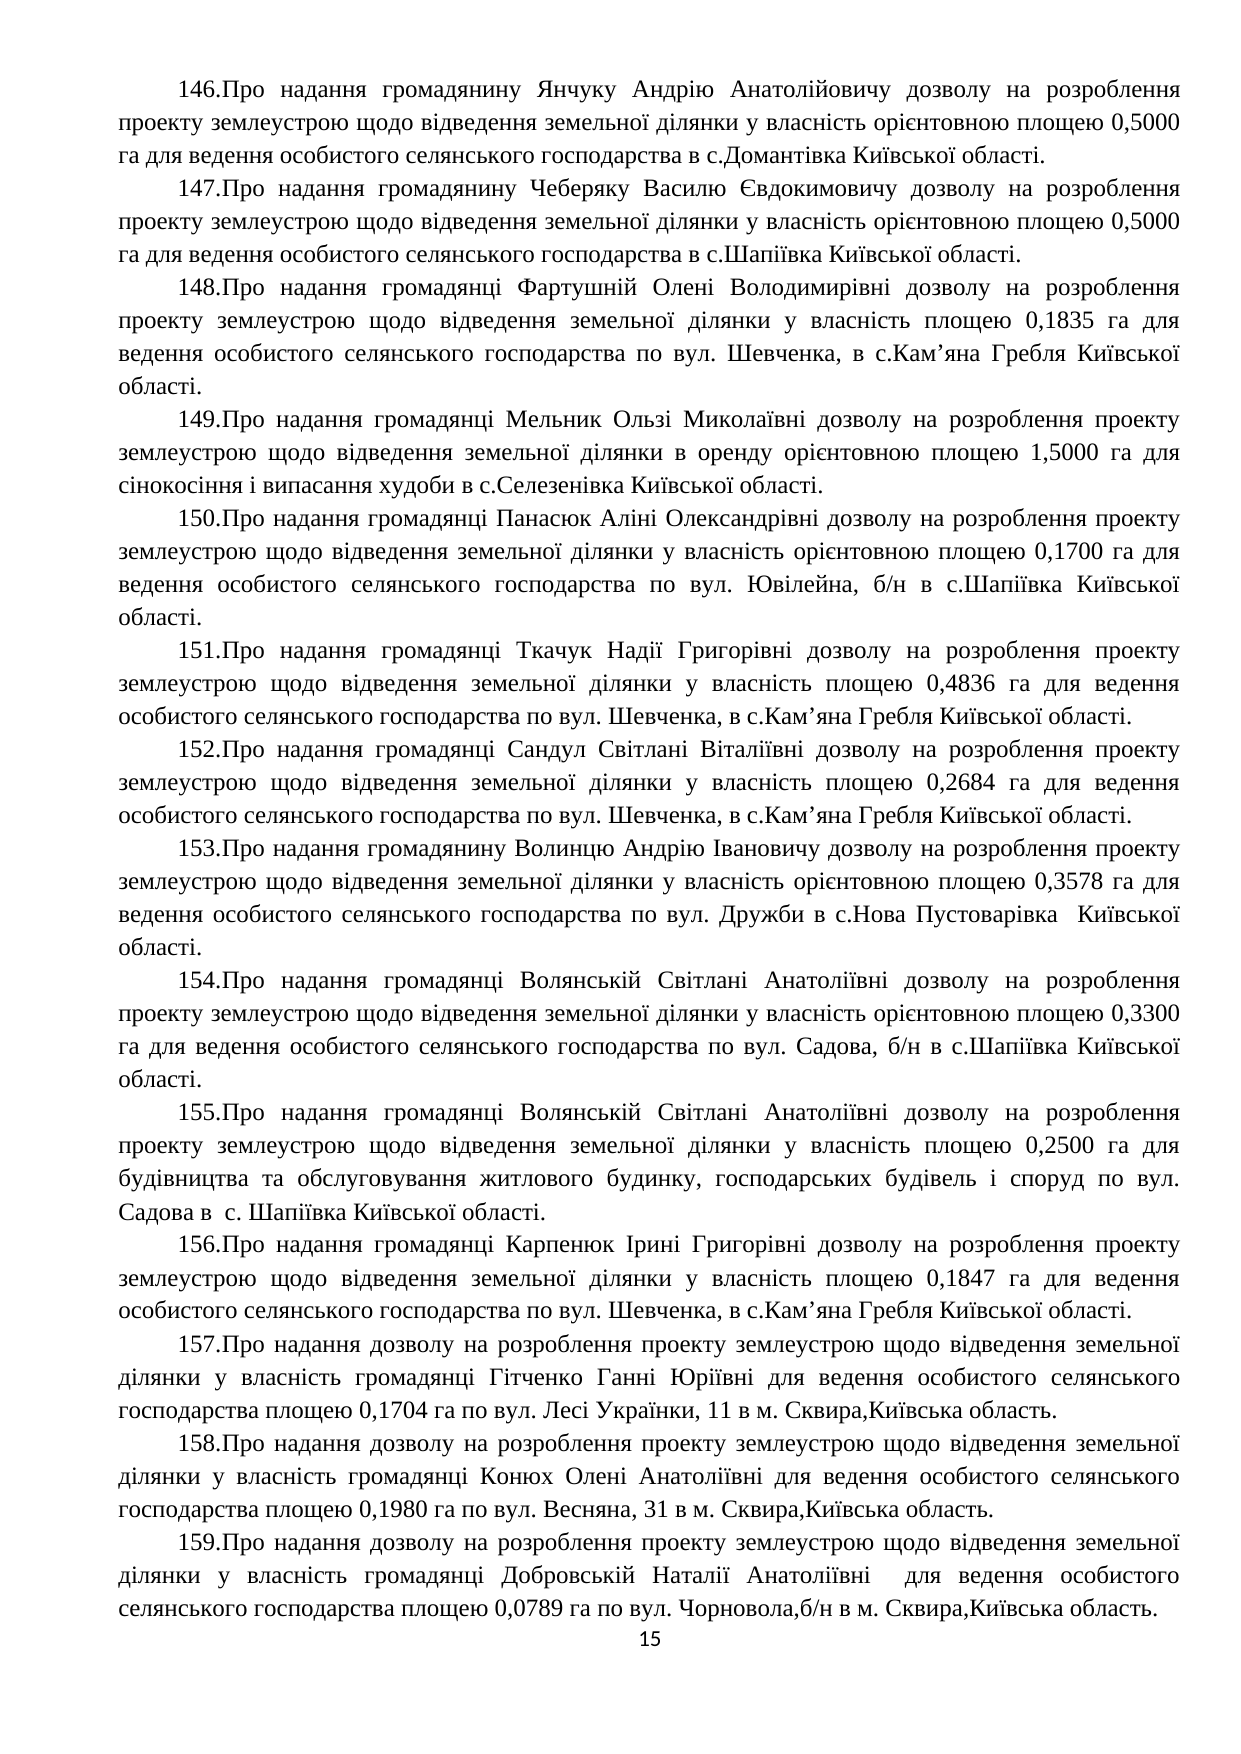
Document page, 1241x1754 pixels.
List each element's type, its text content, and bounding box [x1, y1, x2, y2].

list Про надання громадянці Сандул Світлані Віталіївні дозволу на розроблення проекту землеустрою щодо відведення земельної ділянки у власність площею 0,2684 га для ведення особистого селянського господарства по вул. Шевченка, в с.Кам’яна Гребля Київської області. [118, 734, 1181, 829]
list Про надання громадянину Волинцю Андрію Івановичу дозволу на розроблення проекту землеустрою щодо відведення земельної ділянки у власність орієнтовною площею 0,3578 га для ведення особистого селянського господарства по вул. Дружби в с.Нова Пустоварівка Київської області. [118, 833, 1181, 961]
list Про надання дозволу на розроблення проекту землеустрою щодо відведення земельної ділянки у власність громадянці Добровській Наталії Анатоліївні для ведення особистого селянського господарства площею 0,0789 га по вул. Чорновола,б/н в м. Сквира,Київська область. [118, 1527, 1181, 1622]
list Про надання дозволу на розроблення проекту землеустрою щодо відведення земельної ділянки у власність громадянці Конюх Олені Анатоліївні для ведення особистого селянського господарства площею 0,1980 га по вул. Весняна, 31 в м. Сквира,Київська область. [118, 1428, 1181, 1522]
list Про надання громадянину Чеберяку Василю Євдокимовичу дозволу на розроблення проекту землеустрою щодо відведення земельної ділянки у власність орієнтовною площею 0,5000 га для ведення особистого селянського господарства в с.Шапіївка Київської області. [118, 173, 1181, 268]
list Про надання громадянці Мельник Ользі Миколаївні дозволу на розроблення проекту землеустрою щодо відведення земельної ділянки в оренду орієнтовною площею 1,5000 га для сінокосіння і випасання худоби в с.Селезенівка Київської області. [118, 404, 1181, 499]
list Про надання дозволу на розроблення проекту землеустрою щодо відведення земельної ділянки у власність громадянці Гітченко Ганні Юріївні для ведення особистого селянського господарства площею 0,1704 га по вул. Лесі Українки, 11 в м. Сквира,Київська область. [118, 1329, 1181, 1423]
list Про надання громадянці Ткачук Надії Григорівні дозволу на розроблення проекту землеустрою щодо відведення земельної ділянки у власність площею 0,4836 га для ведення особистого селянського господарства по вул. Шевченка, в с.Кам’яна Гребля Київської області. [118, 635, 1181, 730]
list Про надання громадянці Фартушній Олені Володимирівні дозволу на розроблення проекту землеустрою щодо відведення земельної ділянки у власність площею 0,1835 га для ведення особистого селянського господарства по вул. Шевченка, в с.Кам’яна Гребля Київської області. [118, 272, 1181, 400]
list Про надання громадянці Панасюк Аліні Олександрівні дозволу на розроблення проекту землеустрою щодо відведення земельної ділянки у власність орієнтовною площею 0,1700 га для ведення особистого селянського господарства по вул. Ювілейна, б/н в с.Шапіївка Київської області. [118, 503, 1181, 631]
list Про надання громадянці Волянській Світлані Анатоліївні дозволу на розроблення проекту землеустрою щодо відведення земельної ділянки у власність орієнтовною площею 0,3300 га для ведення особистого селянського господарства по вул. Садова, б/н в с.Шапіївка Київської області. [118, 965, 1181, 1093]
list Про надання громадянці Карпенюк Ірині Григорівні дозволу на розроблення проекту землеустрою щодо відведення земельної ділянки у власність площею 0,1847 га для ведення особистого селянського господарства по вул. Шевченка, в с.Кам’яна Гребля Київської області. [118, 1229, 1181, 1324]
list Про надання громадянину Янчуку Андрію Анатолійовичу дозволу на розроблення проекту землеустрою щодо відведення земельної ділянки у власність орієнтовною площею 0,5000 га для ведення особистого селянського господарства в с.Домантівка Київської області. [118, 74, 1181, 169]
list Про надання громадянці Волянській Світлані Анатоліївні дозволу на розроблення проекту землеустрою щодо відведення земельної ділянки у власність площею 0,2500 га для будівництва та обслуговування житлового будинку, господарських будівель і споруд по вул. Садова в с. Шапіївка Київської області. [118, 1097, 1181, 1225]
